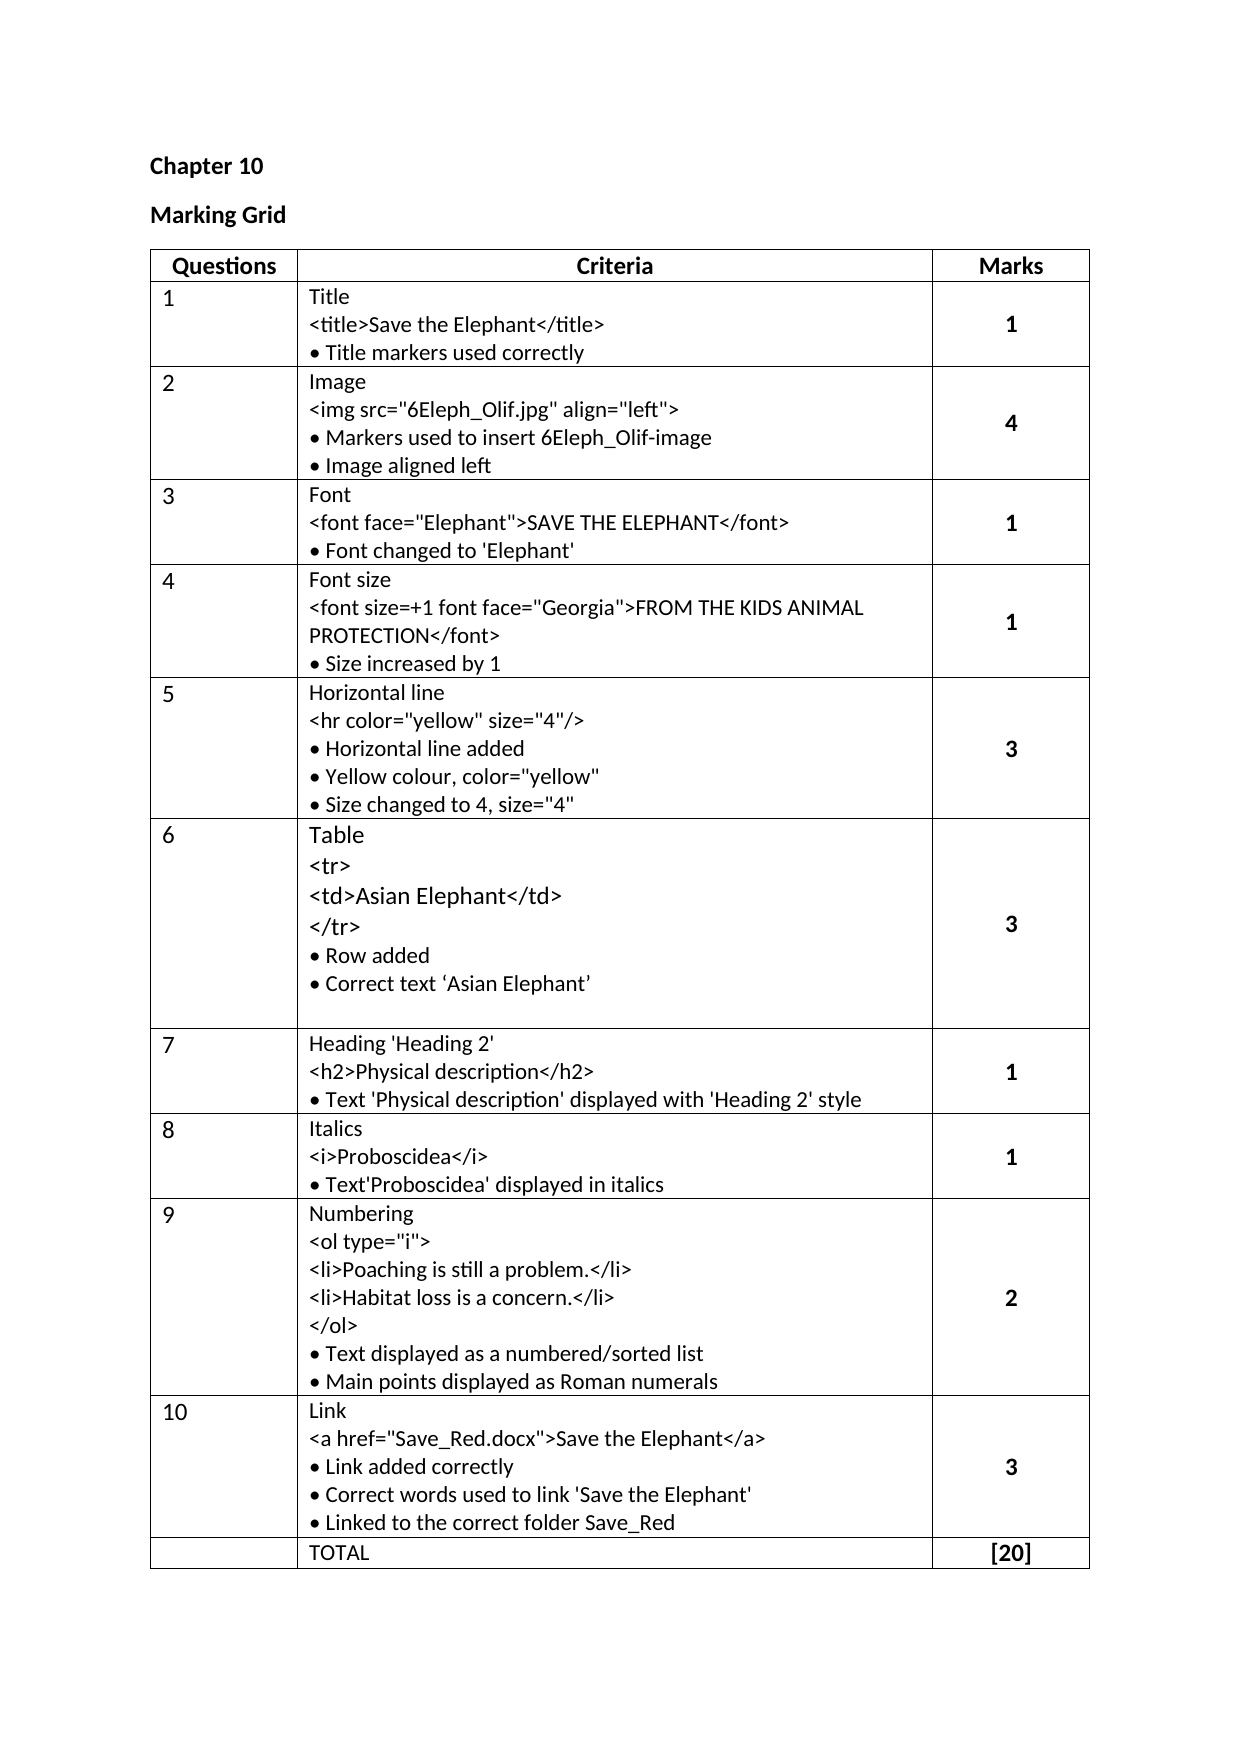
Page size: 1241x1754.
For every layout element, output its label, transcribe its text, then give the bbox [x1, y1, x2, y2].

table_cell 1 [933, 480, 1089, 564]
table_cell [151, 1538, 297, 1568]
table_cell 1 [933, 1114, 1089, 1198]
table_cell TOTAL [298, 1538, 932, 1568]
table_cell 7 [151, 1029, 297, 1113]
table_header Marks [933, 250, 1089, 281]
table_cell Link <a href="Save_Red.docx">Save the Elephant</a> • Link added correctly • Correct words used to link 'Save the Elephant' • Linked to the correct folder Save_Red [298, 1396, 932, 1537]
table_cell Table <tr> <td>Asian Elephant</td> </tr> • Row added • Correct text ‘Asian Elephant’ [298, 819, 932, 1028]
table_cell Font <font face="Elephant">SAVE THE ELEPHANT</font> • Font changed to 'Elephant' [298, 480, 932, 564]
table_cell 1 [933, 282, 1089, 366]
table_cell 4 [151, 565, 297, 677]
text Chapter 10 [150, 150, 1090, 181]
table_cell 3 [933, 819, 1089, 1028]
table_cell Font size <font size=+1 font face="Georgia">FROM THE KIDS ANIMAL PROTECTION</font> • Size increased by 1 [298, 565, 932, 677]
table_cell 1 [933, 1029, 1089, 1113]
table_cell Horizontal line <hr color="yellow" size="4"/> • Horizontal line added • Yellow colour, color="yellow" • Size changed to 4, size="4" [298, 678, 932, 818]
table_cell 6 [151, 819, 297, 1028]
table_cell [20] [933, 1538, 1089, 1568]
table_cell Title <title>Save the Elephant</title> • Title markers used correctly [298, 282, 932, 366]
table_cell 1 [933, 565, 1089, 677]
table_cell Numbering <ol type="i"> <li>Poaching is still a problem.</li> <li>Habitat loss is a concern.</li> </ol> • Text displayed as a numbered/sorted list • Main points displayed as Roman numerals [298, 1199, 932, 1395]
table_cell 4 [933, 367, 1089, 479]
table_cell 10 [151, 1396, 297, 1537]
table_cell Italics <i>Proboscidea</i> • Text'Proboscidea' displayed in italics [298, 1114, 932, 1198]
table_cell 8 [151, 1114, 297, 1198]
table_cell 2 [151, 367, 297, 479]
table_cell 3 [151, 480, 297, 564]
table_cell 3 [933, 1396, 1089, 1537]
table_cell 1 [151, 282, 297, 366]
table_cell 3 [933, 678, 1089, 818]
table_header Criteria [298, 250, 932, 281]
table_cell 5 [151, 678, 297, 818]
table_header Questions [151, 250, 297, 281]
table_cell Heading 'Heading 2' <h2>Physical description</h2> • Text 'Physical description' displayed with 'Heading 2' style [298, 1029, 932, 1113]
text Marking Grid [150, 199, 1090, 230]
table_cell 2 [933, 1199, 1089, 1395]
table_cell 9 [151, 1199, 297, 1395]
table_cell Image <img src="6Eleph_Olif.jpg" align="left"> • Markers used to insert 6Eleph_Olif-image • Image aligned left [298, 367, 932, 479]
